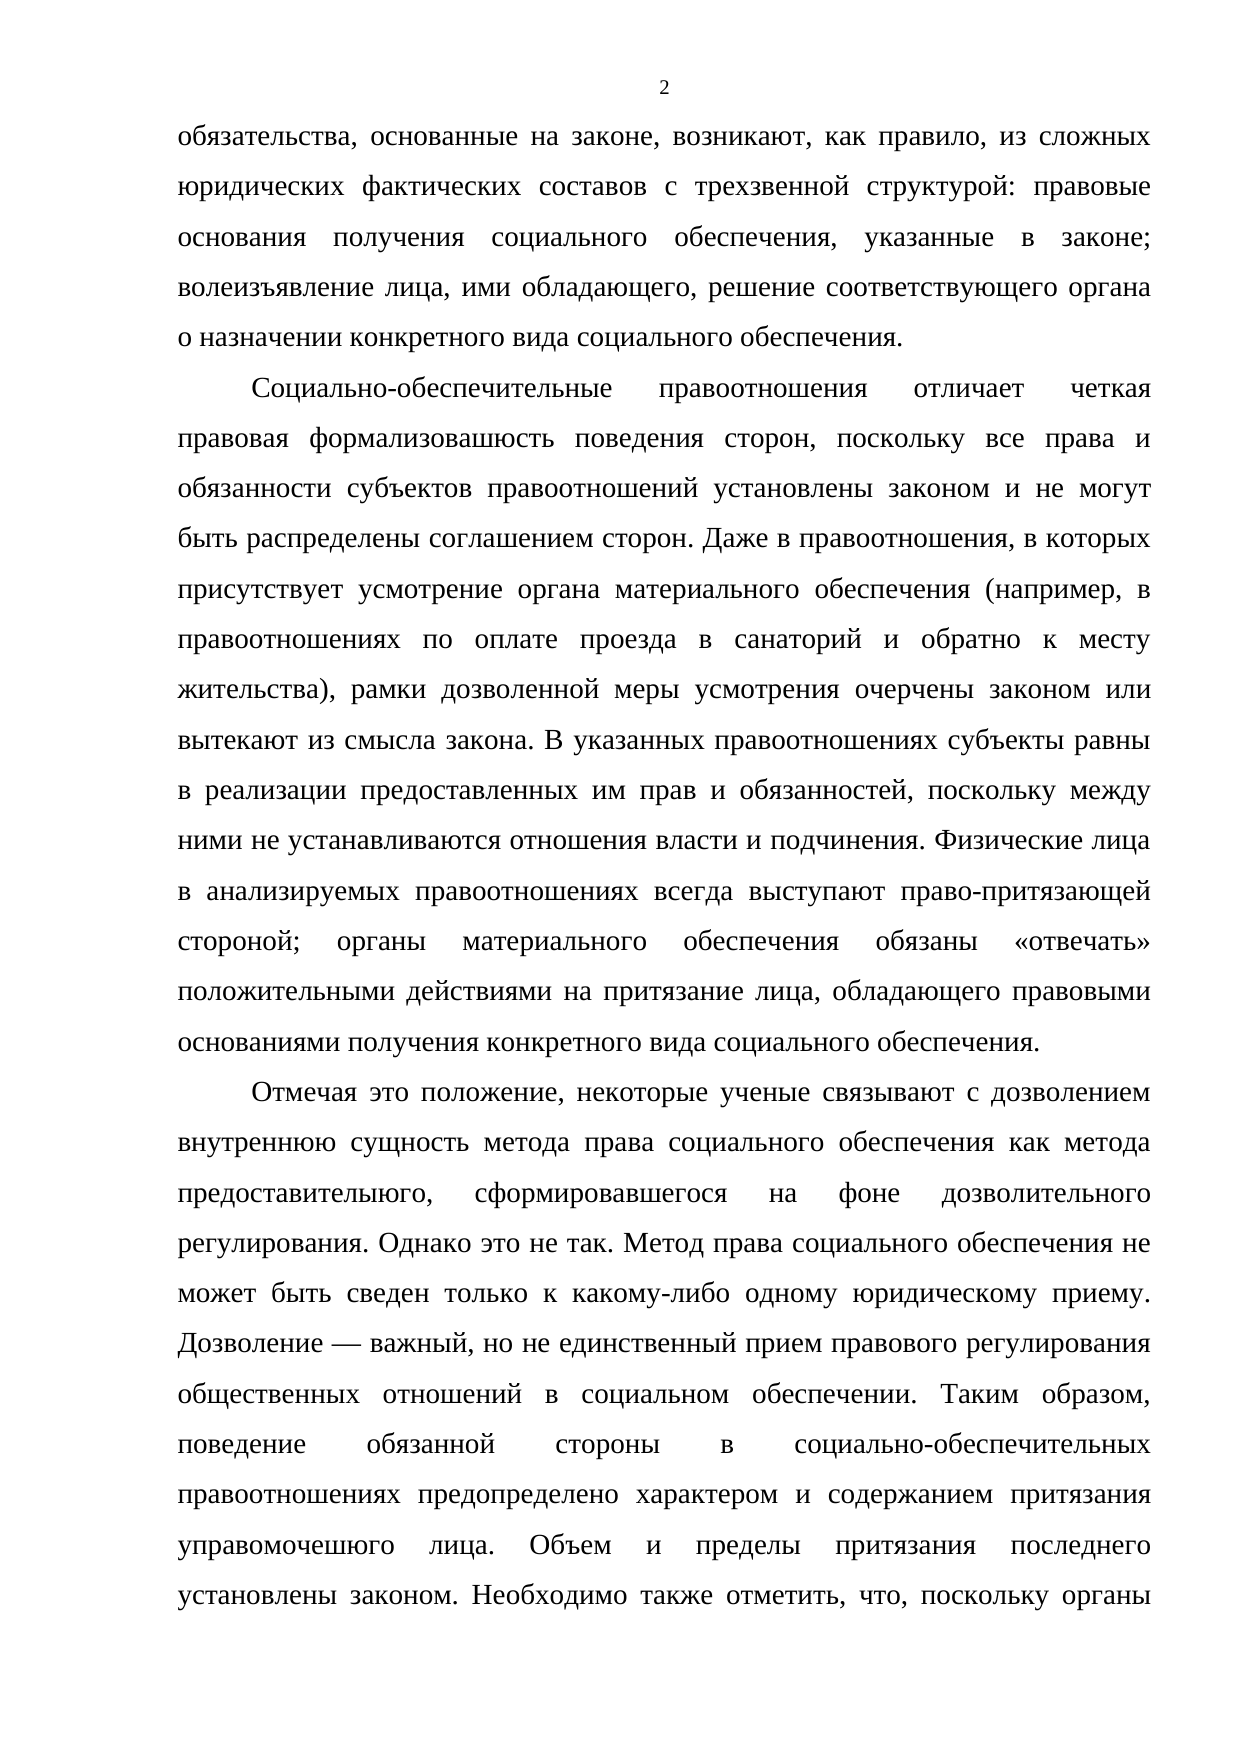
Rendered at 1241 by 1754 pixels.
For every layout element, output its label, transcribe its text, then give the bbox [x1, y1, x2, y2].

text Социально-обеспечительные правоотношения отличает четкая правовая формализовашюсть поведения сторон, поскольку все права и обязанности субъектов правоотношений установлены законом и не могут быть распределены соглашением сторон. Даже в правоотношения, в которых присутствует усмотрение органа материального обеспечения (например, в правоотношениях по оплате проезда в санаторий и обратно к месту жительства), рамки дозволенной меры усмотрения очерчены законом или вытекают из смысла закона. В указанных правоотношениях субъекты равны в реализации предоставленных им прав и обязанностей, поскольку между ними не устанавливаются отношения власти и подчинения. Физические лица в анализируемых правоотношениях всегда выступают право-притязающей стороной; органы материального обеспечения обязаны «отвечать» положительными действиями на притязание лица, обладающего правовыми основаниями получения конкретного вида социального обеспечения. [177, 370, 1152, 1057]
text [177, 1074, 1152, 1611]
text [177, 118, 1152, 353]
